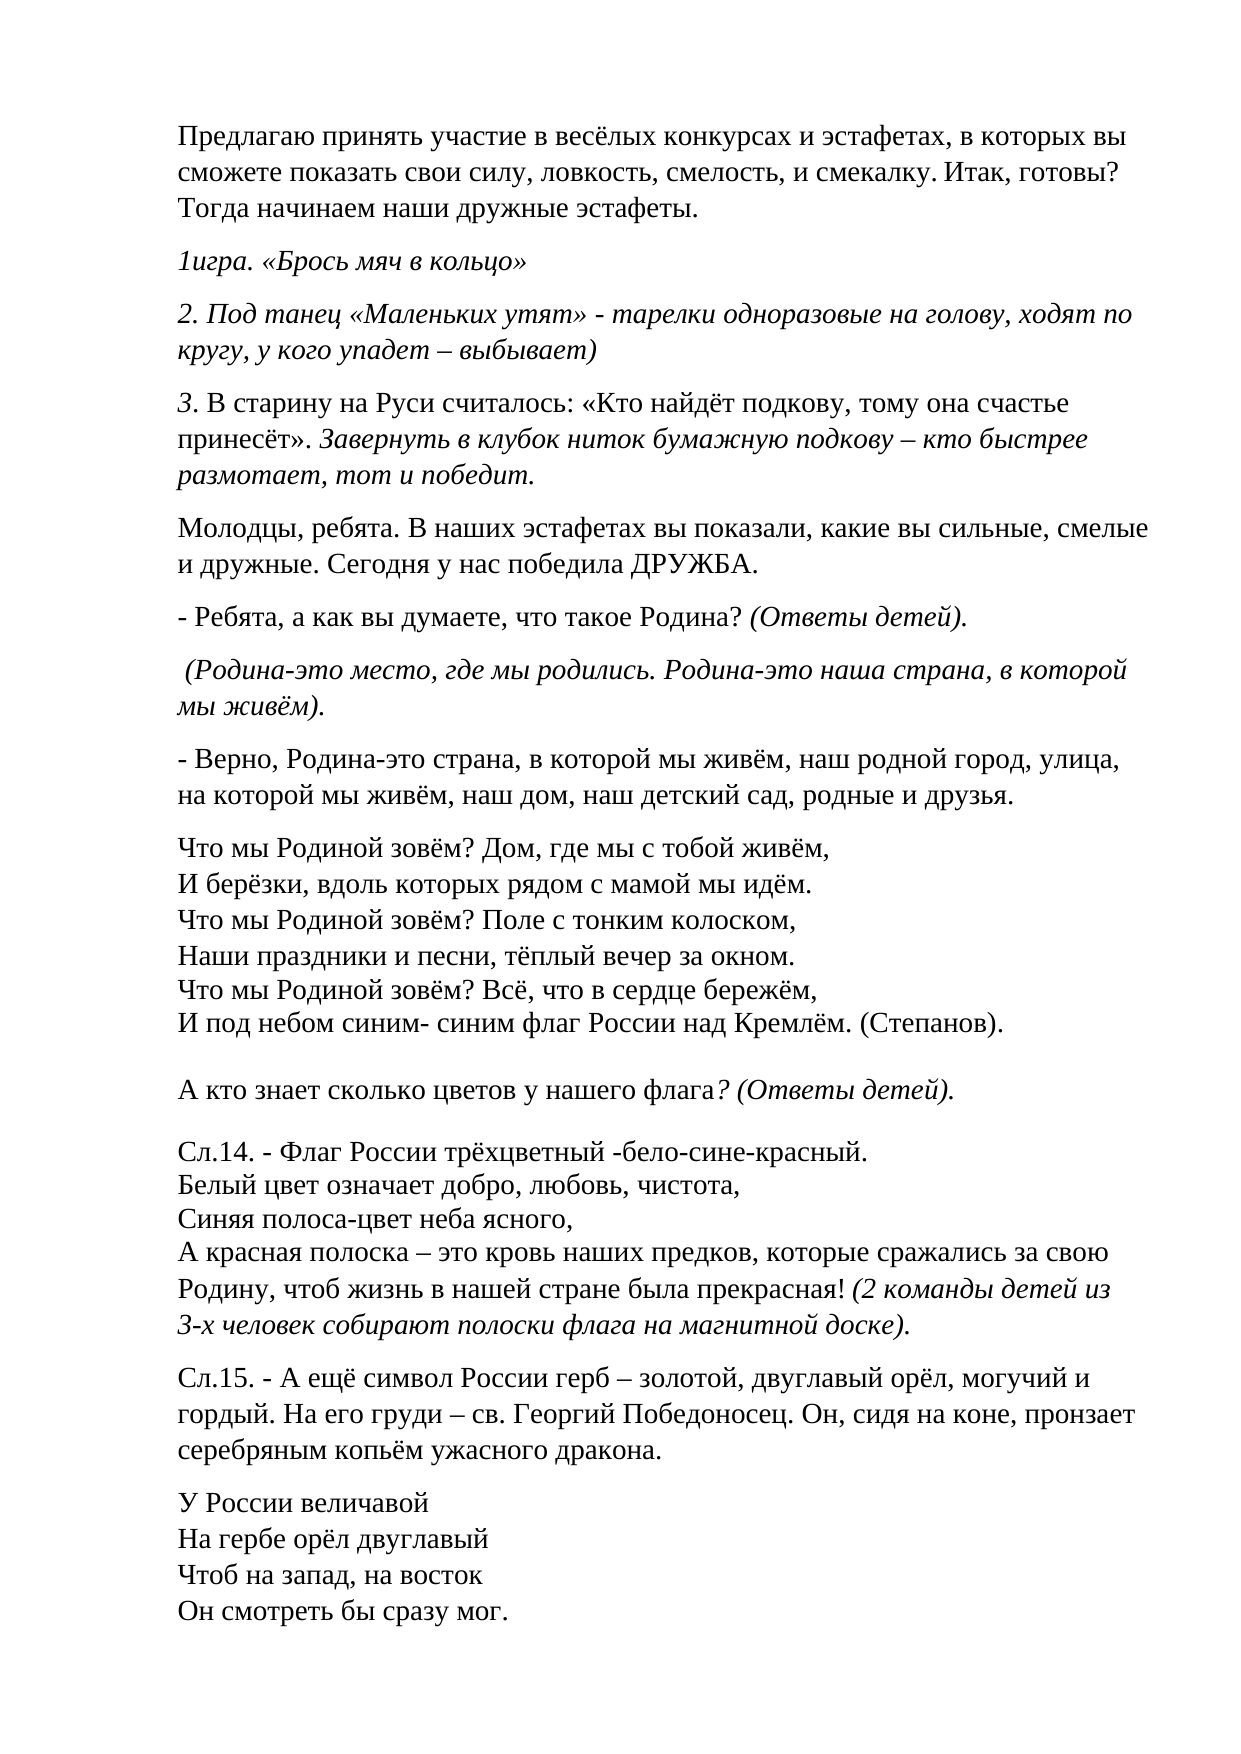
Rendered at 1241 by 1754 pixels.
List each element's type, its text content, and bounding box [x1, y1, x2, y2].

text 2. Под танец «Маленьких утят» - тарелки одноразовые на голову, ходят по кругу, у кого упадет – выбывает) [177, 296, 1152, 366]
text Сл.15. - А ещё символ России герб – золотой, двуглавый орёл, могучий и гордый. На его груди – св. Георгий Победоносец. Он, сидя на коне, пронзает серебряным копьём ужасного дракона. [177, 1360, 1152, 1466]
text Что мы Родиной зовём? Дом, где мы с тобой живём, [177, 830, 1152, 863]
text Чтоб на запад, на восток [177, 1557, 1152, 1591]
text 3. В старину на Руси считалось: «Кто найдёт подкову, тому она счастье принесёт». Завернуть в клубок ниток бумажную подкову – кто быстрее размотает, тот и победит. [177, 385, 1152, 491]
text А красная полоска – это кровь наших предков, которые сражались за свою Родину, чтоб жизнь в нашей стране была прекрасная! (2 команды детей из 3-х человек собирают полоски флага на магнитной доске). [177, 1234, 1152, 1340]
text Что мы Родиной зовём? Всё, что в сердце бережём, [177, 972, 1152, 1005]
text - Верно, Родина-это страна, в которой мы живём, наш родной город, улица, на которой мы живём, наш дом, наш детский сад, родные и друзья. [177, 741, 1152, 811]
text А кто знает сколько цветов у нашего флага? (Ответы детей). [177, 1072, 1152, 1106]
text И под небом синим- синим флаг России над Кремлём. (Степанов). [177, 1005, 1152, 1039]
text 1игра. «Брось мяч в кольцо» [177, 243, 1152, 277]
text Синяя полоса-цвет неба ясного, [177, 1201, 1152, 1234]
text Наши праздники и песни, тёплый вечер за окном. [177, 938, 1152, 972]
text Сл.14. - Флаг России трёхцветный -бело-сине-красный. [177, 1134, 1152, 1167]
text Молодцы, ребята. В наших эстафетах вы показали, какие вы сильные, смелые и дружные. Сегодня у нас победила ДРУЖБА. [177, 510, 1152, 580]
text У России величавой [177, 1485, 1152, 1518]
text Белый цвет означает добро, любовь, чистота, [177, 1167, 1152, 1201]
text - Ребята, а как вы думаете, что такое Родина? (Ответы детей). [177, 599, 1152, 633]
text Он смотреть бы сразу мог. [177, 1593, 1152, 1627]
text И берёзки, вдоль которых рядом с мамой мы идём. [177, 866, 1152, 899]
text Что мы Родиной зовём? Поле с тонким колоском, [177, 902, 1152, 936]
text На гербе орёл двуглавый [177, 1521, 1152, 1554]
text (Родина-это место, где мы родились. Родина-это наша страна, в которой мы живём). [177, 652, 1152, 722]
text Предлагаю принять участие в весёлых конкурсах и эстафетах, в которых вы сможете показать свои силу, ловкость, смелость, и смекалку. Итак, готовы? Тогда начинаем наши дружные эстафеты. [177, 118, 1152, 224]
